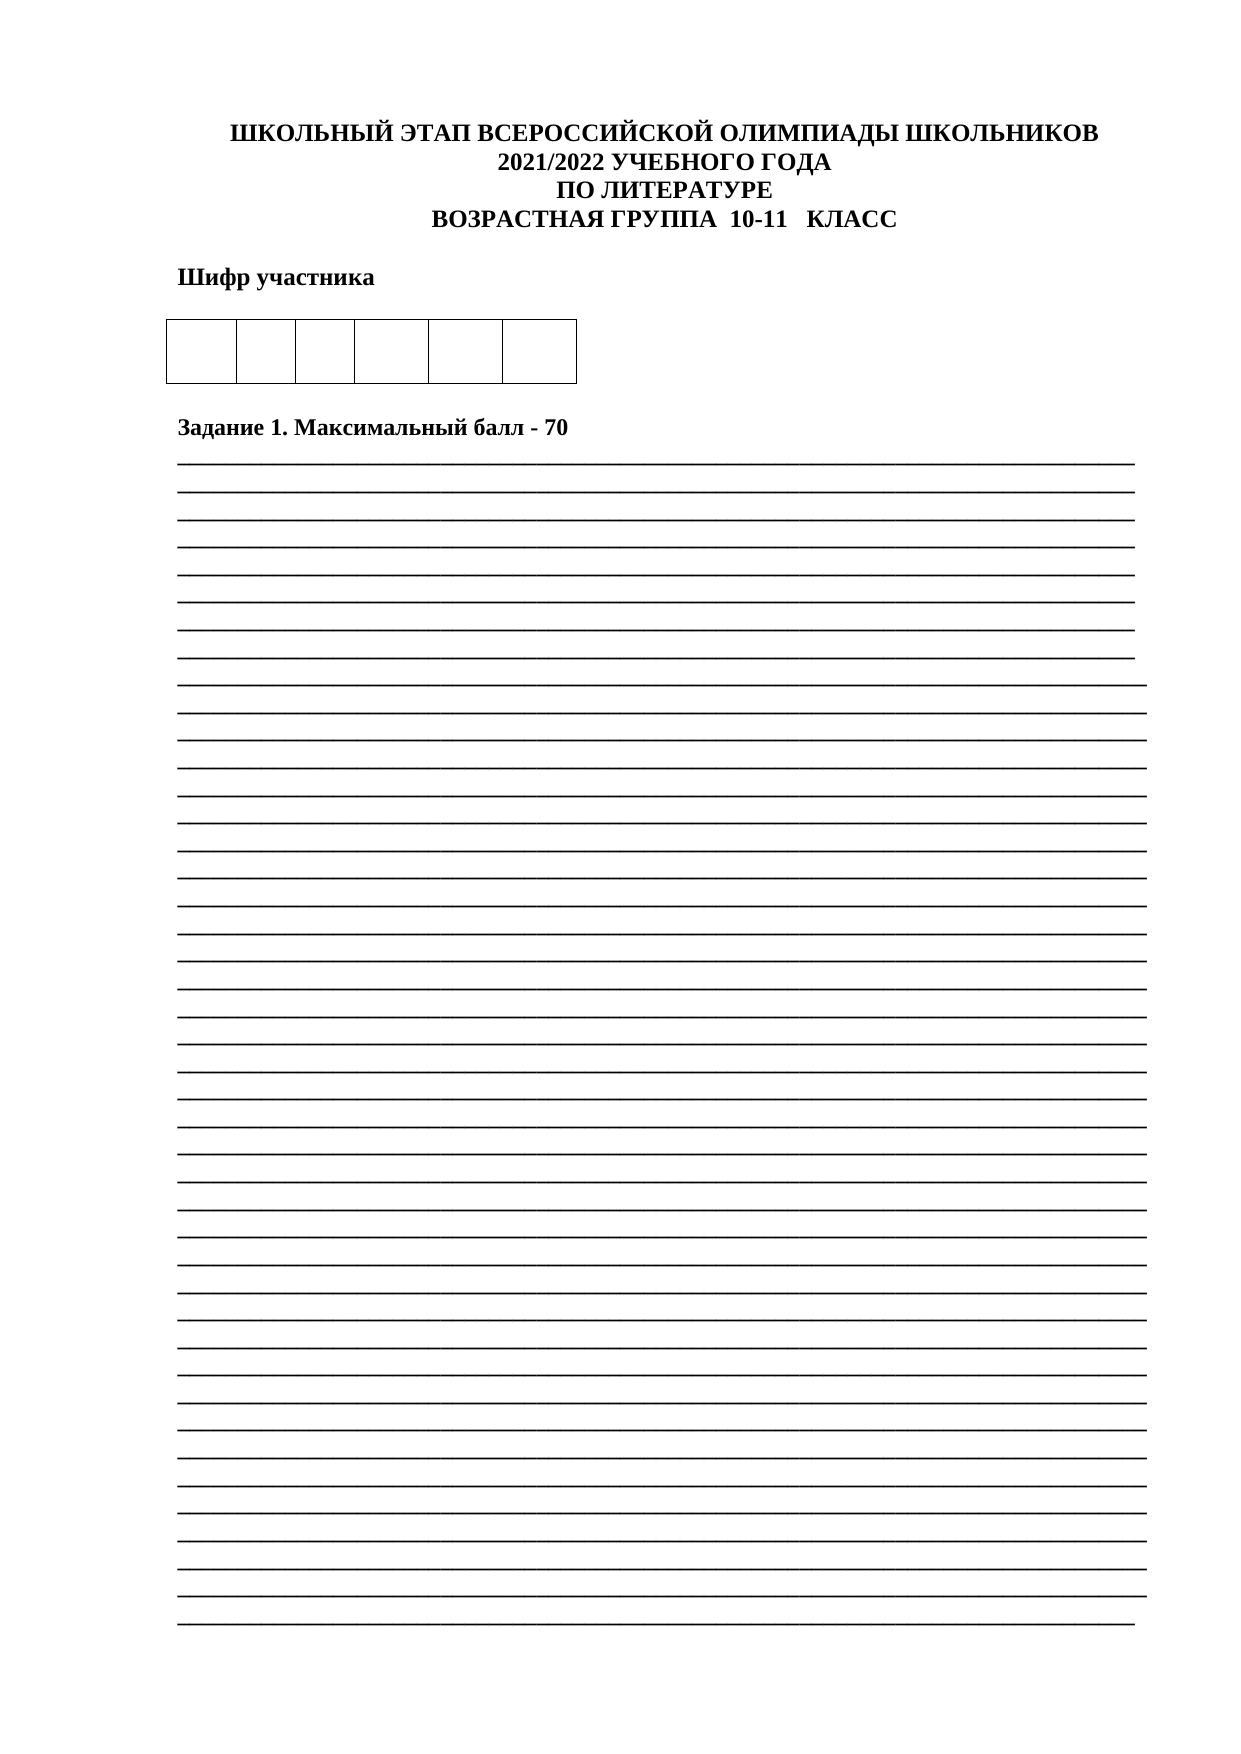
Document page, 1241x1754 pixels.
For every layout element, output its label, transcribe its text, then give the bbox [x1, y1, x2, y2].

text ШКОЛЬНЫЙ ЭТАП ВСЕРОССИЙСКОЙ ОЛИМПИАДЫ ШКОЛЬНИКОВ 2021/2022 УЧЕБНОГО ГОДА [177, 118, 1152, 176]
text Задание 1. Максимальный балл - 70 [177, 413, 1152, 440]
text ВОЗРАСТНАЯ ГРУППА 10-11 КЛАСС [177, 204, 1152, 233]
text ________________________________________________________________________________ [177, 496, 1152, 523]
text ________________________________________________________________________________ [177, 606, 1152, 634]
table_header [503, 320, 576, 383]
text ________________________________________________________________________________ [177, 440, 1152, 468]
text ________________________________________________________________________________ [177, 578, 1152, 606]
table_header [429, 320, 502, 383]
table_header [167, 320, 236, 383]
text ПО ЛИТЕРАТУРЕ [177, 176, 1152, 204]
table_header [237, 320, 295, 383]
text ________________________________________________________________________________ [177, 551, 1152, 578]
text Шифр участника [177, 262, 1152, 291]
text ________________________________________________________________________________ [177, 468, 1152, 496]
table_header [296, 320, 354, 383]
text ________________________________________________________________________________ [177, 523, 1152, 551]
table_header [355, 320, 428, 383]
text ________________________________________________________________________________ __________________________________________________________________________________________________________________________________________________________________________________________________________________________________________________________________________________________________________________________________________________________________________________________________________________________________________________________________________________________________________________________________________________________________________________________________________________________________________________________________________________________________________________________________________________________________________________________________________________________________________________________________________________________________________________________________________________________________________________________________________________________________________________________________________________________________________________________________________________________________________________________________________________________________________________________________________________________________________________________________________________________________________________________________________________________________________________________________________________________________________________________________________________________________________________________________________________________________________________________________________________________________________________________________________________________________________________________________________________________________________________________________________________________________________________________________________________________________________________________________________________________________________________________________________________________________________________________________________________________________________________________________________________________________________________________________________________________________________________________________________________________________________________________________________________________________________________________________________________________________________________________________________________________________________________________________________________________________________________________________________________________________________________________________________________________________________________________________________________________________________________________________________________________________________________________________________________ [177, 634, 1152, 1627]
